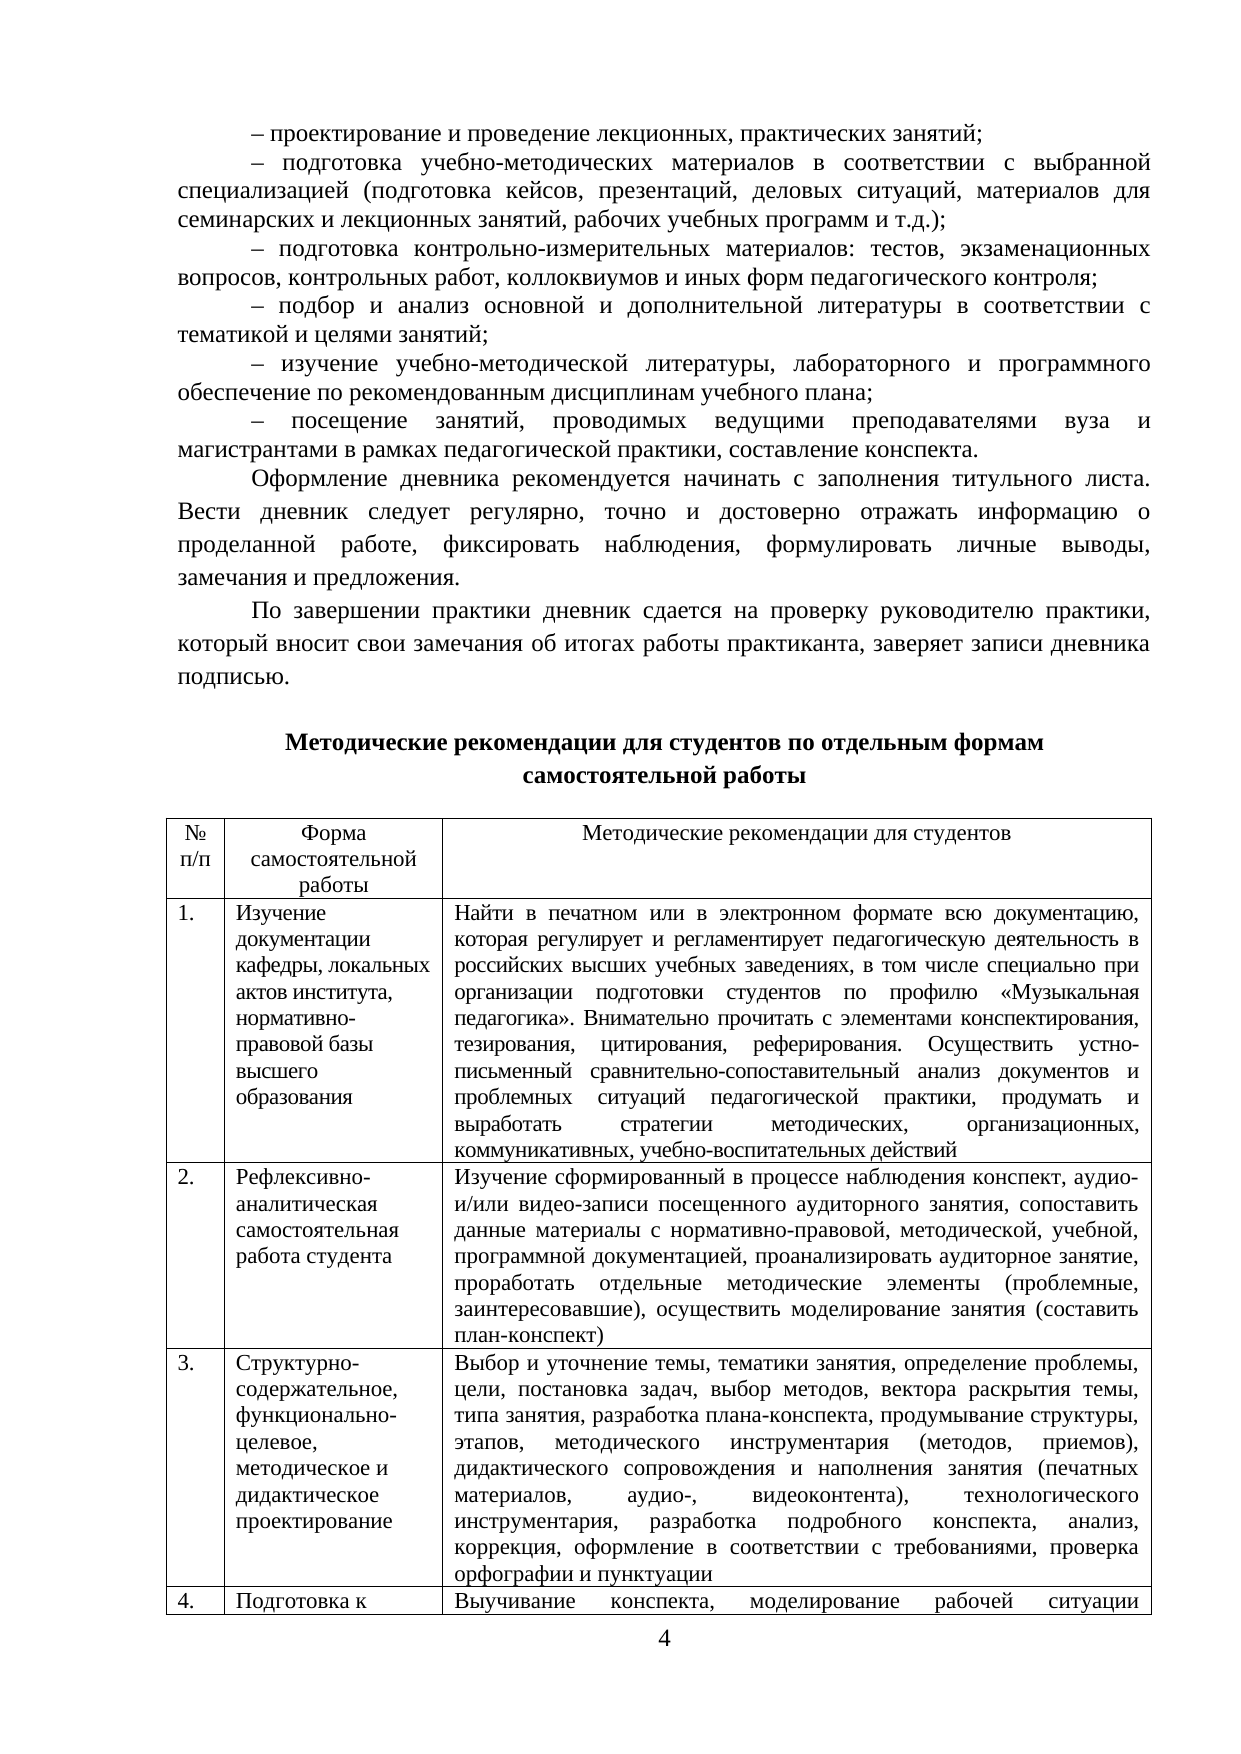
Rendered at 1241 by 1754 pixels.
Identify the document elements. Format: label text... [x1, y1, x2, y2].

subtitle самостоятельной работы [177, 760, 1152, 789]
table_cell 3. [167, 1349, 224, 1586]
table_cell 2. [167, 1163, 224, 1348]
subtitle Методические рекомендации для студентов по отдельным формам [177, 727, 1152, 756]
text Оформление дневника рекомендуется начинать с заполнения титульного листа. Вести дневник следует регулярно, точно и достоверно отражать информацию о проделанной работе, фиксировать наблюдения, формулировать личные выводы, замечания и предложения. [177, 463, 1152, 591]
text По завершении практики дневник сдается на проверку руководителю практики, который вносит свои замечания об итогах работы практиканта, заверяет записи дневника подписью. [177, 595, 1152, 690]
table_cell Изучение сформированный в процессе наблюдения конспект, аудио- и/или видео-записи посещенного аудиторного занятия, сопоставить данные материалы с нормативно-правовой, методической, учебной, программной документацией, проанализировать аудиторное занятие, проработать отдельные методические элементы (проблемные, заинтересовавшие), осуществить моделирование занятия (составить план-конспект) [443, 1163, 1151, 1348]
table_cell 4. [167, 1587, 224, 1613]
table_cell Найти в печатном или в электронном формате всю документацию, которая регулирует и регламентирует педагогическую деятельность в российских высших учебных заведениях, в том числе специально при организации подготовки студентов по профилю «Музыкальная педагогика». Внимательно прочитать с элементами конспектирования, тезирования, цитирования, реферирования. Осуществить устно-письменный сравнительно-сопоставительный анализ документов и проблемных ситуаций педагогической практики, продумать и выработать стратегии методических, организационных, коммуникативных, учебно-воспитательных действий [443, 899, 1151, 1162]
text – посещение занятий, проводимых ведущими преподавателями вуза и магистрантами в рамках педагогической практики, составление конспекта. [177, 406, 1152, 463]
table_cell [225, 1587, 442, 1613]
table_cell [443, 1587, 1151, 1613]
table_cell Изучение документации кафедры, локальных актов института, нормативно-правовой базы высшего образования [225, 899, 442, 1162]
table_header Методические рекомендации для студентов [443, 819, 1151, 898]
table_cell Рефлексивно-аналитическая самостоятельная работа студента [225, 1163, 442, 1348]
table_header Форма самостоятельной работы [225, 819, 442, 898]
text – подбор и анализ основной и дополнительной литературы в соответствии с тематикой и целями занятий; [177, 291, 1152, 348]
table_cell Структурно-содержательное, функционально-целевое, методическое и дидактическое проектирование [225, 1349, 442, 1586]
text – подготовка учебно-методических материалов в соответствии с выбранной специализацией (подготовка кейсов, презентаций, деловых ситуаций, материалов для семинарских и лекционных занятий, рабочих учебных программ и т.д.); [177, 147, 1152, 233]
text – изучение учебно-методической литературы, лабораторного и программного обеспечение по рекомендованным дисциплинам учебного плана; [177, 348, 1152, 406]
text – проектирование и проведение лекционных, практических занятий; [177, 118, 1152, 147]
table_header № п/п [167, 819, 224, 898]
text – подготовка контрольно-измерительных материалов: тестов, экзаменационных вопросов, контрольных работ, коллоквиумов и иных форм педагогического контроля; [177, 233, 1152, 291]
table_cell 1. [167, 899, 224, 1162]
table_cell Выбор и уточнение темы, тематики занятия, определение проблемы, цели, постановка задач, выбор методов, вектора раскрытия темы, типа занятия, разработка плана-конспекта, продумывание структуры, этапов, методического инструментария (методов, приемов), дидактического сопровождения и наполнения занятия (печатных материалов, аудио-, видеоконтента), технологического инструментария, разработка подробного конспекта, анализ, коррекция, оформление в соответствии с требованиями, проверка орфографии и пунктуации [443, 1349, 1151, 1586]
